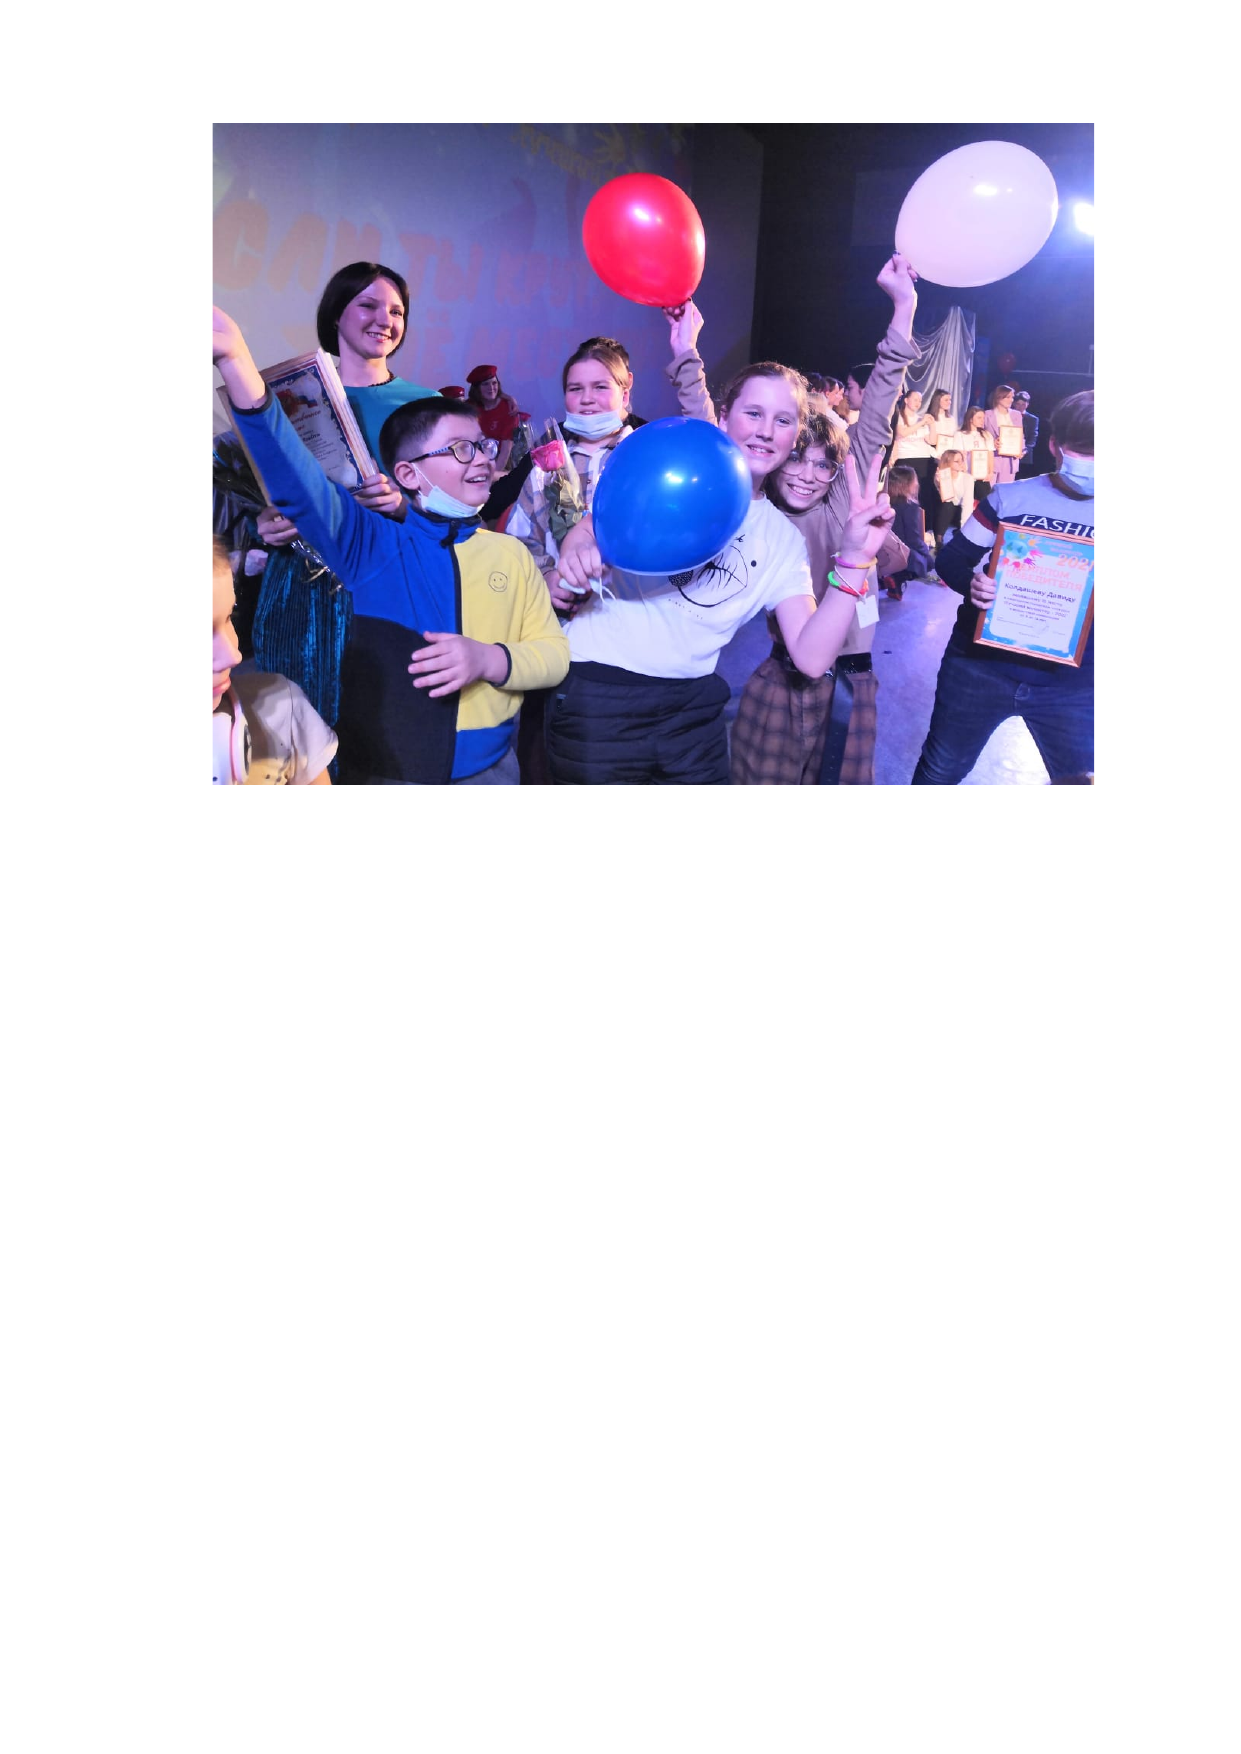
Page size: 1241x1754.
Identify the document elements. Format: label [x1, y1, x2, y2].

picture [212, 123, 1095, 785]
